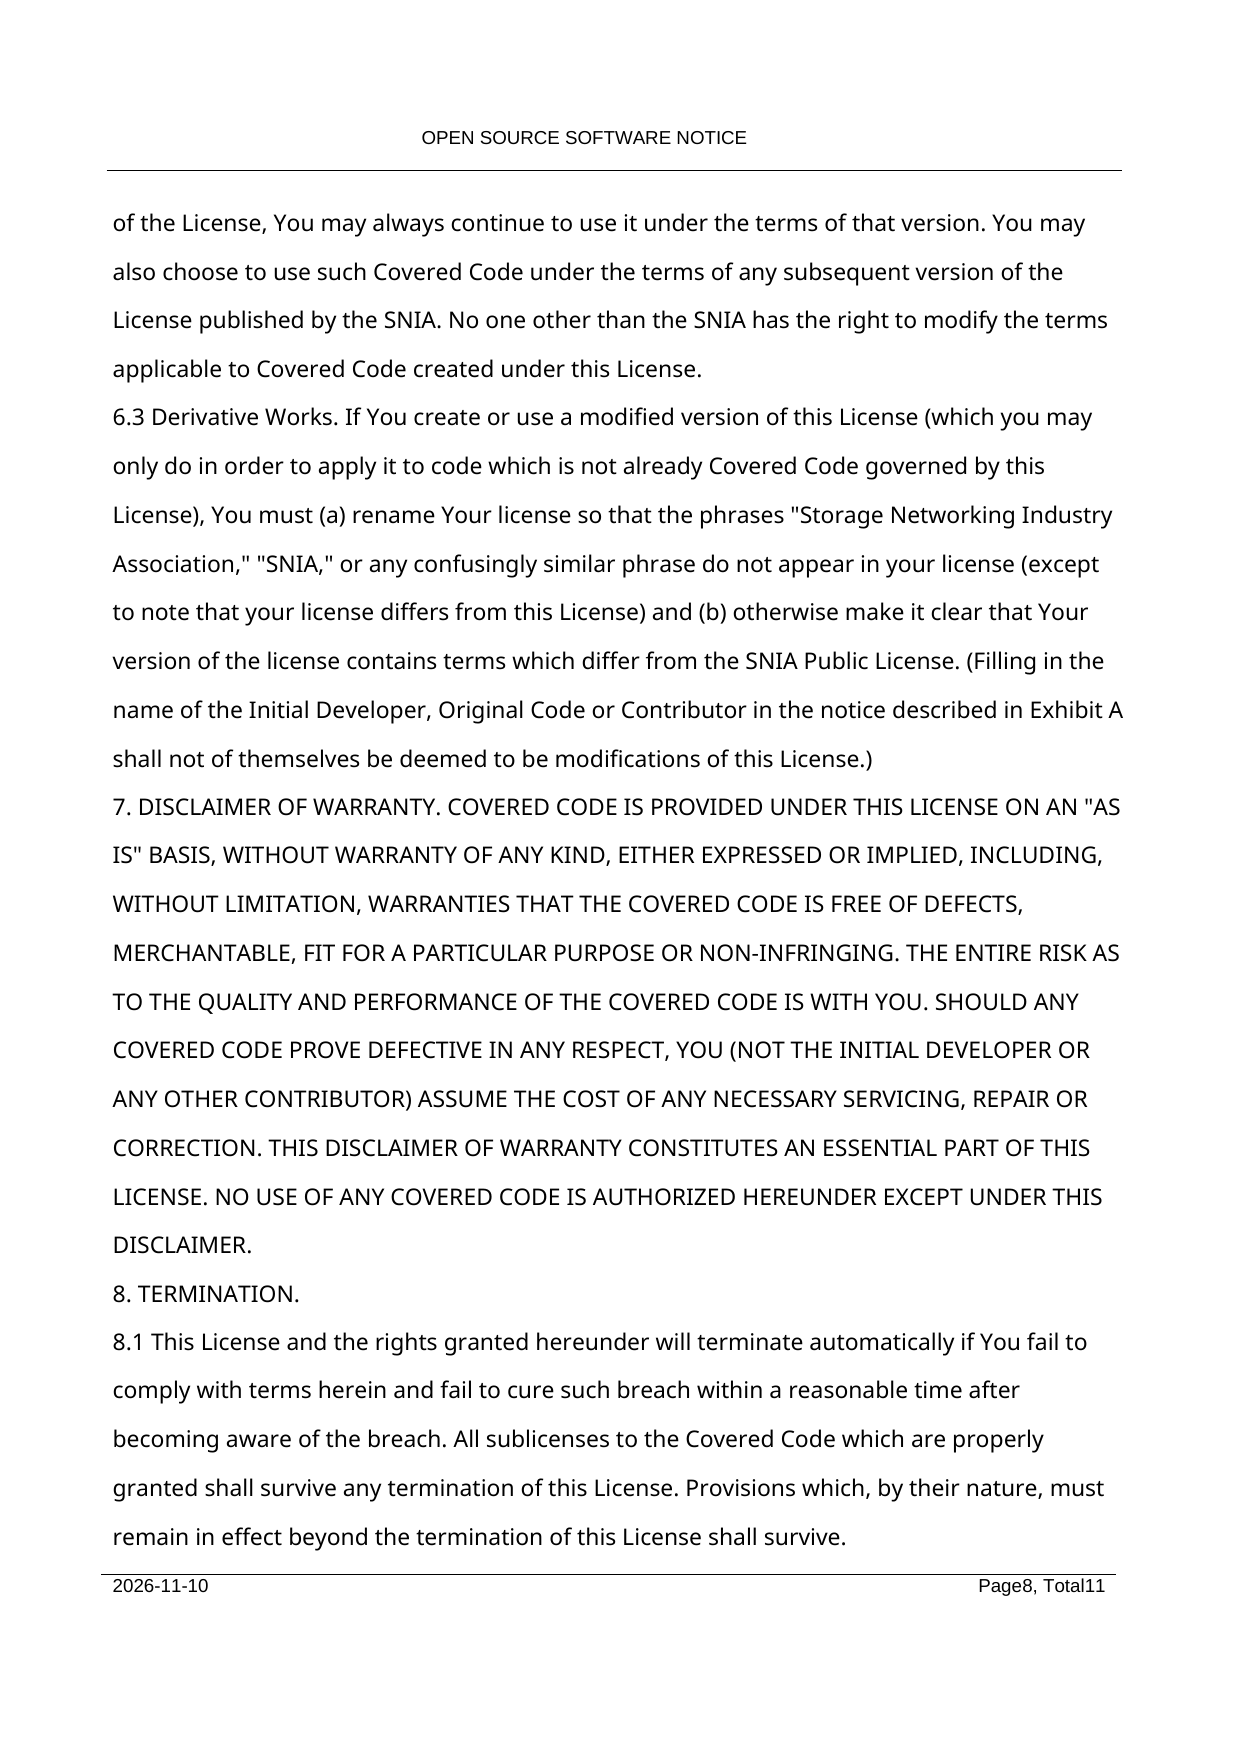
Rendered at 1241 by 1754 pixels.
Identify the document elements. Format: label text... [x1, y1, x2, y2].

text 8. TERMINATION. [112, 1277, 1128, 1309]
text 8.1 This License and the rights granted hereunder will terminate automatically if You fail to comply with terms herein and fail to cure such breach within a reasonable time after becoming aware of the breach. All sublicenses to the Covered Code which are properly granted shall survive any termination of this License. Provisions which, by their nature, must remain in effect beyond the termination of this License shall survive. [112, 1325, 1128, 1553]
text 6.3 Derivative Works. If You create or use a modified version of this License (which you may only do in order to apply it to code which is not already Covered Code governed by this License), You must (a) rename Your license so that the phrases "Storage Networking Industry Association," "SNIA," or any confusingly similar phrase do not appear in your license (except to note that your license differs from this License) and (b) otherwise make it clear that Your version of the license contains terms which differ from the SNIA Public License. (Filling in the name of the Initial Developer, Original Code or Contributor in the notice described in Exhibit A shall not of themselves be deemed to be modifications of this License.) [112, 401, 1128, 774]
text 7. DISCLAIMER OF WARRANTY. COVERED CODE IS PROVIDED UNDER THIS LICENSE ON AN "AS IS" BASIS, WITHOUT WARRANTY OF ANY KIND, EITHER EXPRESSED OR IMPLIED, INCLUDING, WITHOUT LIMITATION, WARRANTIES THAT THE COVERED CODE IS FREE OF DEFECTS, MERCHANTABLE, FIT FOR A PARTICULAR PURPOSE OR NON-INFRINGING. THE ENTIRE RISK AS TO THE QUALITY AND PERFORMANCE OF THE COVERED CODE IS WITH YOU. SHOULD ANY COVERED CODE PROVE DEFECTIVE IN ANY RESPECT, YOU (NOT THE INITIAL DEVELOPER OR ANY OTHER CONTRIBUTOR) ASSUME THE COST OF ANY NECESSARY SERVICING, REPAIR OR CORRECTION. THIS DISCLAIMER OF WARRANTY CONSTITUTES AN ESSENTIAL PART OF THIS LICENSE. NO USE OF ANY COVERED CODE IS AUTHORIZED HEREUNDER EXCEPT UNDER THIS DISCLAIMER. [112, 790, 1128, 1261]
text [112, 206, 1128, 385]
